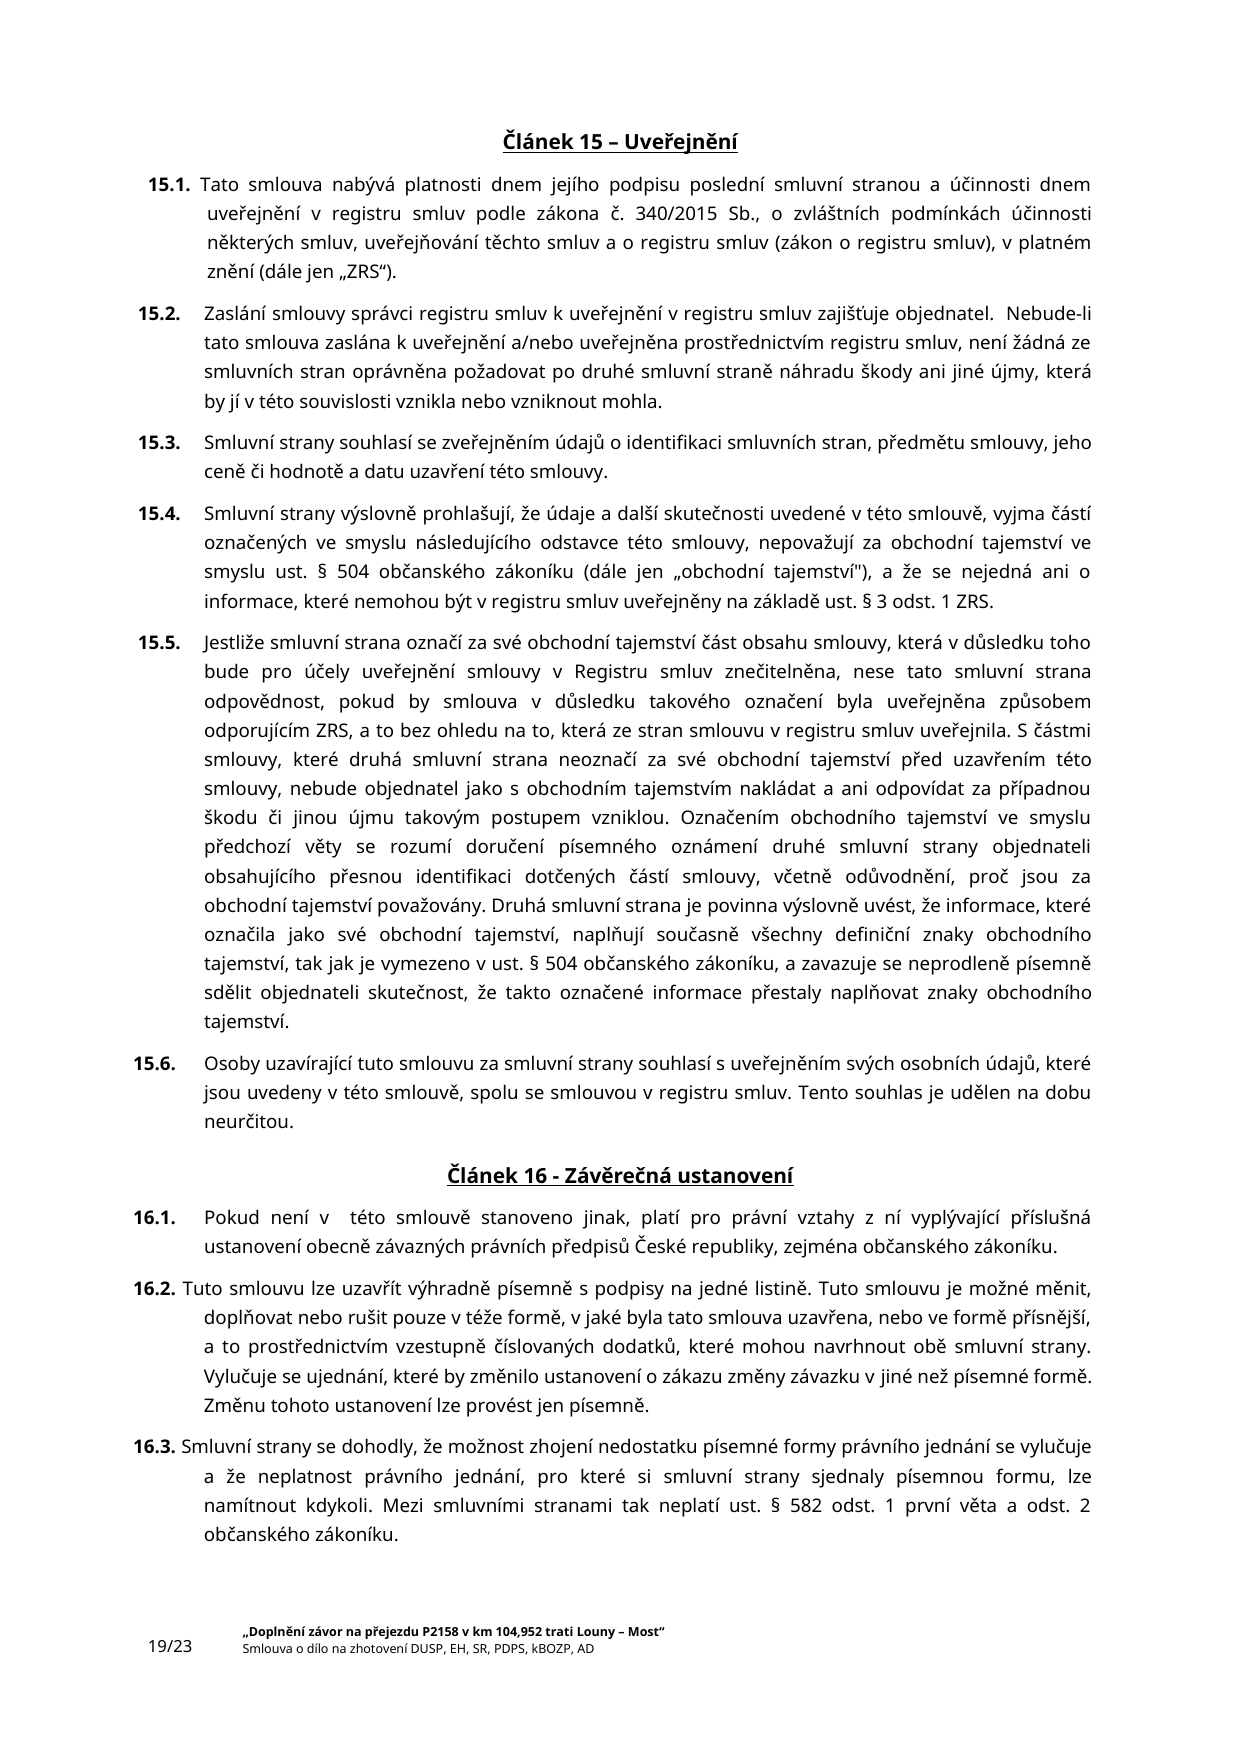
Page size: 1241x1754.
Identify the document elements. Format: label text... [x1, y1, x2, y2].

text 15.1. Tato smlouva nabývá platnosti dnem jejího podpisu poslední smluvní stranou a účinnosti dnem uveřejnění v registru smluv podle zákona č. 340/2015 Sb., o zvláštních podmínkách účinnosti některých smluv, uveřejňování těchto smluv a o registru smluv (zákon o registru smluv), v platném znění (dále jen „ZRS“). [148, 168, 1092, 285]
subtitle Článek 16 - Závěrečná ustanovení [148, 1160, 1092, 1189]
text 15.5. Jestliže smluvní strana označí za své obchodní tajemství část obsahu smlouvy, která v důsledku toho bude pro účely uveřejnění smlouvy v Registru smluv znečitelněna, nese tato smluvní strana odpovědnost, pokud by smlouva v důsledku takového označení byla uveřejněna způsobem odporujícím ZRS, a to bez ohledu na to, která ze stran smlouvu v registru smluv uveřejnila. S částmi smlouvy, které druhá smluvní strana neoznačí za své obchodní tajemství před uzavřením této smlouvy, nebude objednatel jako s obchodním tajemstvím nakládat a ani odpovídat za případnou škodu či jinou újmu takovým postupem vzniklou. Označením obchodního tajemství ve smyslu předchozí věty se rozumí doručení písemného oznámení druhé smluvní strany objednateli obsahujícího přesnou identifikaci dotčených částí smlouvy, včetně odůvodnění, proč jsou za obchodní tajemství považovány. Druhá smluvní strana je povinna výslovně uvést, že informace, které označila jako své obchodní tajemství, naplňují současně všechny definiční znaky obchodního tajemství, tak jak je vymezeno v ust. § 504 občanského zákoníku, a zavazuje se neprodleně písemně sdělit objednateli skutečnost, že takto označené informace přestaly naplňovat znaky obchodního tajemství. [133, 626, 1092, 1035]
text 15.3. Smluvní strany souhlasí se zveřejněním údajů o identifikaci smluvních stran, předmětu smlouvy, jeho ceně či hodnotě a datu uzavření této smlouvy. [133, 426, 1092, 485]
subtitle Článek 15 – Uveřejnění [148, 126, 1092, 156]
text 16.2. Tuto smlouvu lze uzavřít výhradně písemně s podpisy na jedné listině. Tuto smlouvu je možné měnit, doplňovat nebo rušit pouze v téže formě, v jaké byla tato smlouva uzavřena, nebo ve formě přísnější, a to prostřednictvím vzestupně číslovaných dodatků, které mohou navrhnout obě smluvní strany. Vylučuje se ujednání, které by změnilo ustanovení o zákazu změny závazku v jiné než písemné formě. Změnu tohoto ustanovení lze provést jen písemně. [133, 1272, 1092, 1418]
text 15.6. Osoby uzavírající tuto smlouvu za smluvní strany souhlasí s uveřejněním svých osobních údajů, které jsou uvedeny v této smlouvě, spolu se smlouvou v registru smluv. Tento souhlas je udělen na dobu neurčitou. [133, 1047, 1092, 1135]
text 16.1. Pokud není v této smlouvě stanoveno jinak, platí pro právní vztahy z ní vyplývající příslušná ustanovení obecně závazných právních předpisů České republiky, zejména občanského zákoníku. [133, 1201, 1092, 1260]
text 15.2. Zaslání smlouvy správci registru smluv k uveřejnění v registru smluv zajišťuje objednatel. Nebude-li tato smlouva zaslána k uveřejnění a/nebo uveřejněna prostřednictvím registru smluv, není žádná ze smluvních stran oprávněna požadovat po druhé smluvní straně náhradu škody ani jiné újmy, která by jí v této souvislosti vznikla nebo vzniknout mohla. [133, 297, 1092, 414]
text 16.3. Smluvní strany se dohodly, že možnost zhojení nedostatku písemné formy právního jednání se vylučuje a že neplatnost právního jednání, pro které si smluvní strany sjednaly písemnou formu, lze namítnout kdykoli. Mezi smluvními stranami tak neplatí ust. § 582 odst. 1 první věta a odst. 2 občanského zákoníku. [133, 1431, 1092, 1547]
text 15.4. Smluvní strany výslovně prohlašují, že údaje a další skutečnosti uvedené v této smlouvě, vyjma částí označených ve smyslu následujícího odstavce této smlouvy, nepovažují za obchodní tajemství ve smyslu ust. § 504 občanského zákoníku (dále jen „obchodní tajemství"), a že se nejedná ani o informace, které nemohou být v registru smluv uveřejněny na základě ust. § 3 odst. 1 ZRS. [133, 497, 1092, 614]
